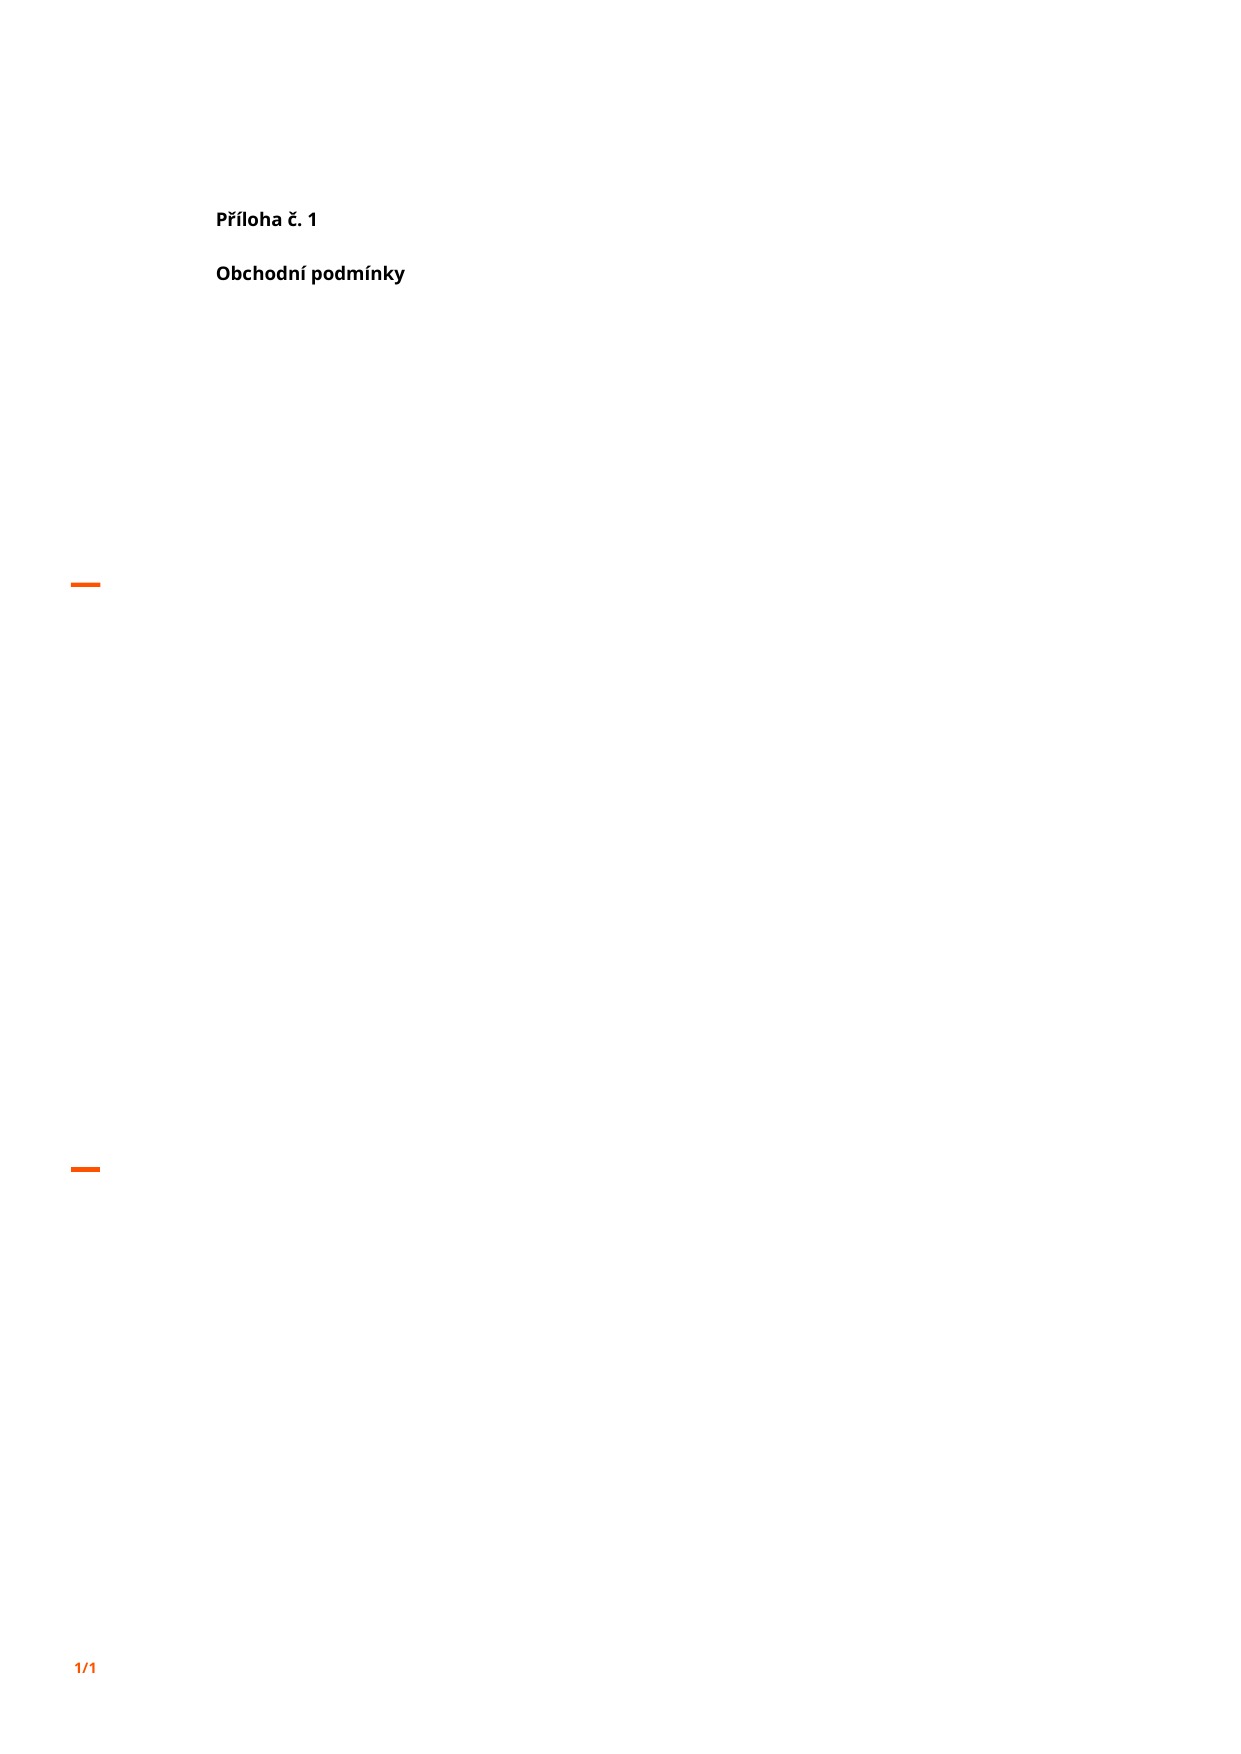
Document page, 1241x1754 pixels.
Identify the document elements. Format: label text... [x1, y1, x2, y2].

text Obchodní podmínky [216, 260, 1122, 285]
text Příloha č. 1 [216, 207, 1122, 232]
